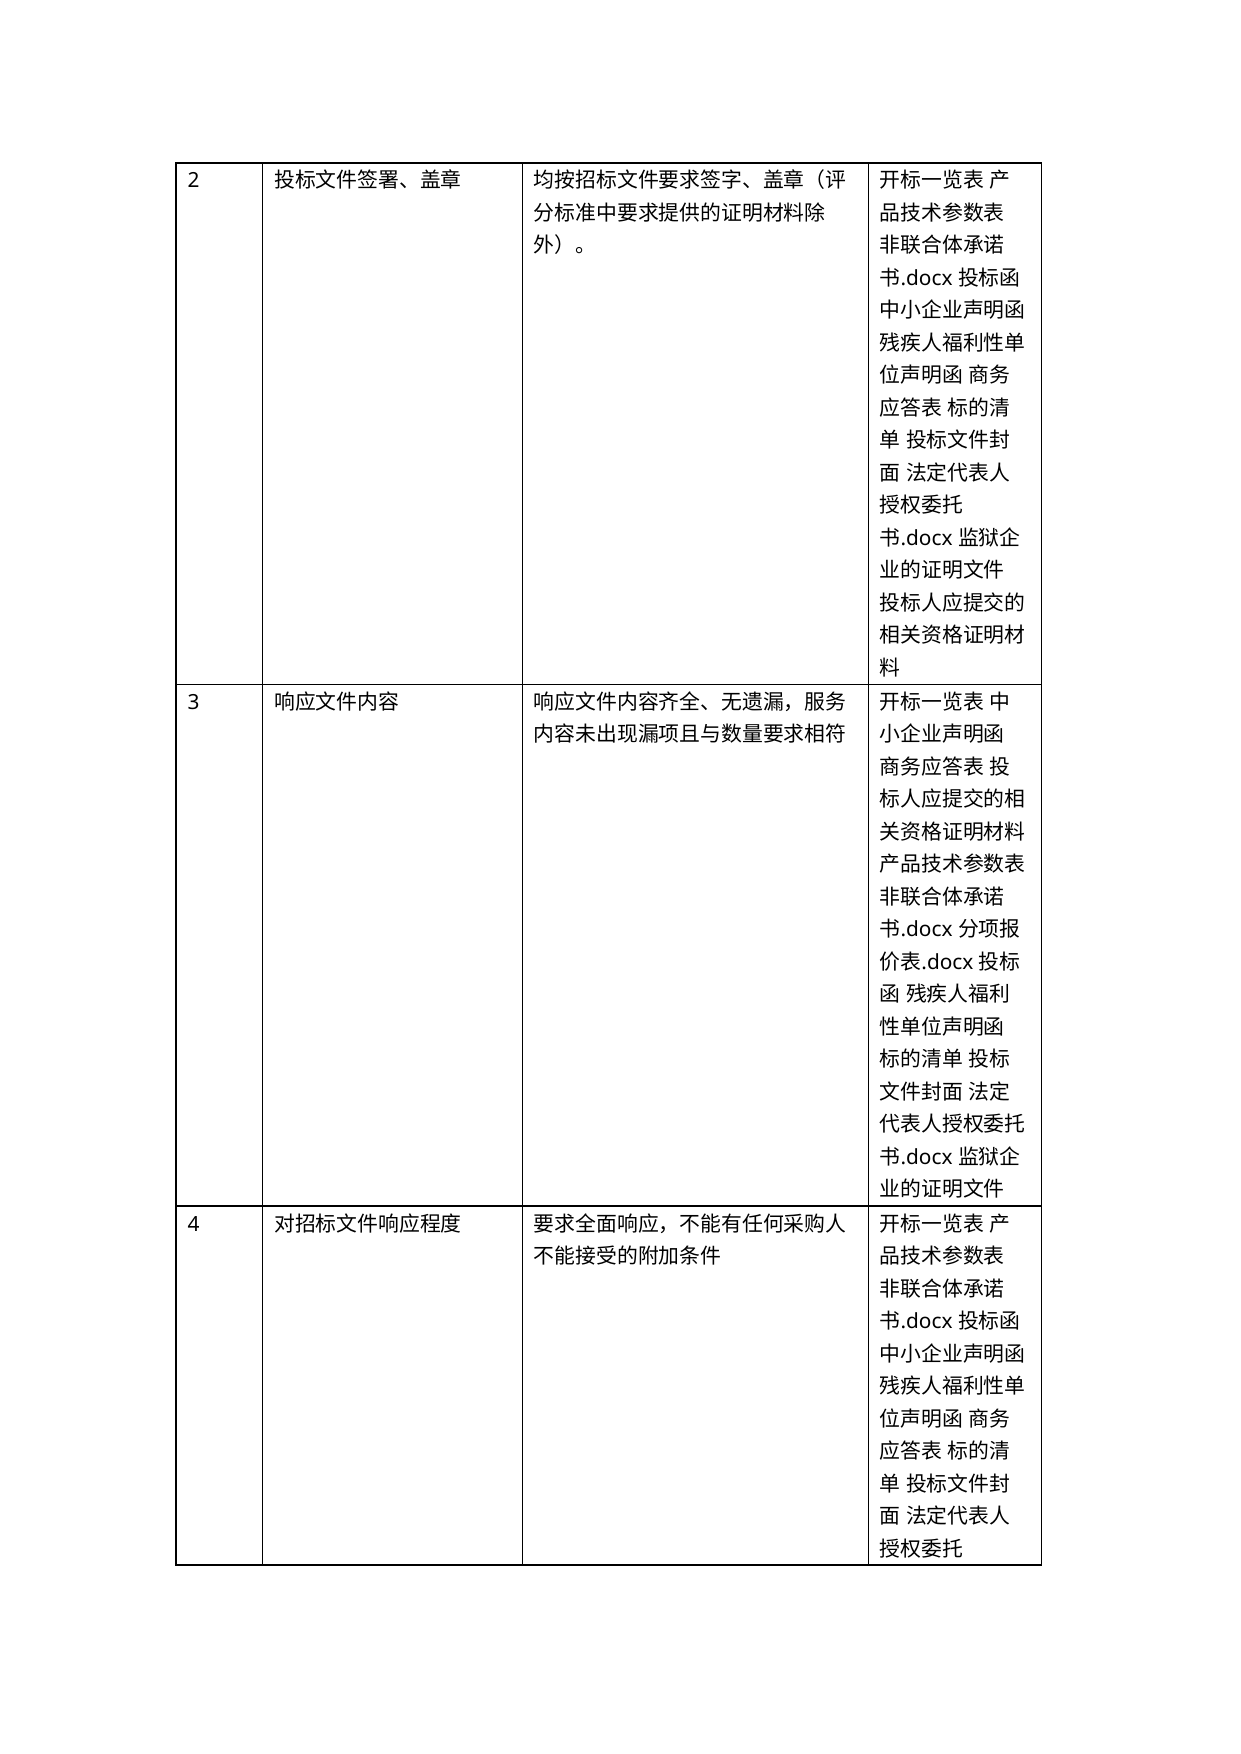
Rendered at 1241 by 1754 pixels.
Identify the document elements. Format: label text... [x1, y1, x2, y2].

table_cell 2 [177, 164, 262, 683]
table_cell 投标文件签署、盖章 [263, 164, 522, 683]
table_cell 3 [177, 685, 262, 1205]
table_cell 响应文件内容齐全、无遗漏，服务内容未出现漏项且与数量要求相符 [523, 685, 868, 1205]
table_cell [523, 1207, 868, 1564]
table_cell 响应文件内容 [263, 685, 522, 1205]
table_cell 开标一览表 产品技术参数表 非联合体承诺书.docx 投标函 中小企业声明函 残疾人福利性单位声明函 商务应答表 标的清单 投标文件封面 法定代表人授权委托书.docx 监狱企业的证明文件 投标人应提交的相关资格证明材料 [869, 164, 1041, 683]
table_cell 均按招标文件要求签字、盖章（评分标准中要求提供的证明材料除外）。 [523, 164, 868, 683]
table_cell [869, 1207, 1041, 1564]
table_cell 开标一览表 中小企业声明函 商务应答表 投标人应提交的相关资格证明材料 产品技术参数表 非联合体承诺书.docx 分项报价表.docx 投标函 残疾人福利性单位声明函 标的清单 投标文件封面 法定代表人授权委托书.docx 监狱企业的证明文件 [869, 685, 1041, 1205]
table_cell 4 [177, 1207, 262, 1564]
table_cell 对招标文件响应程度 [263, 1207, 522, 1564]
